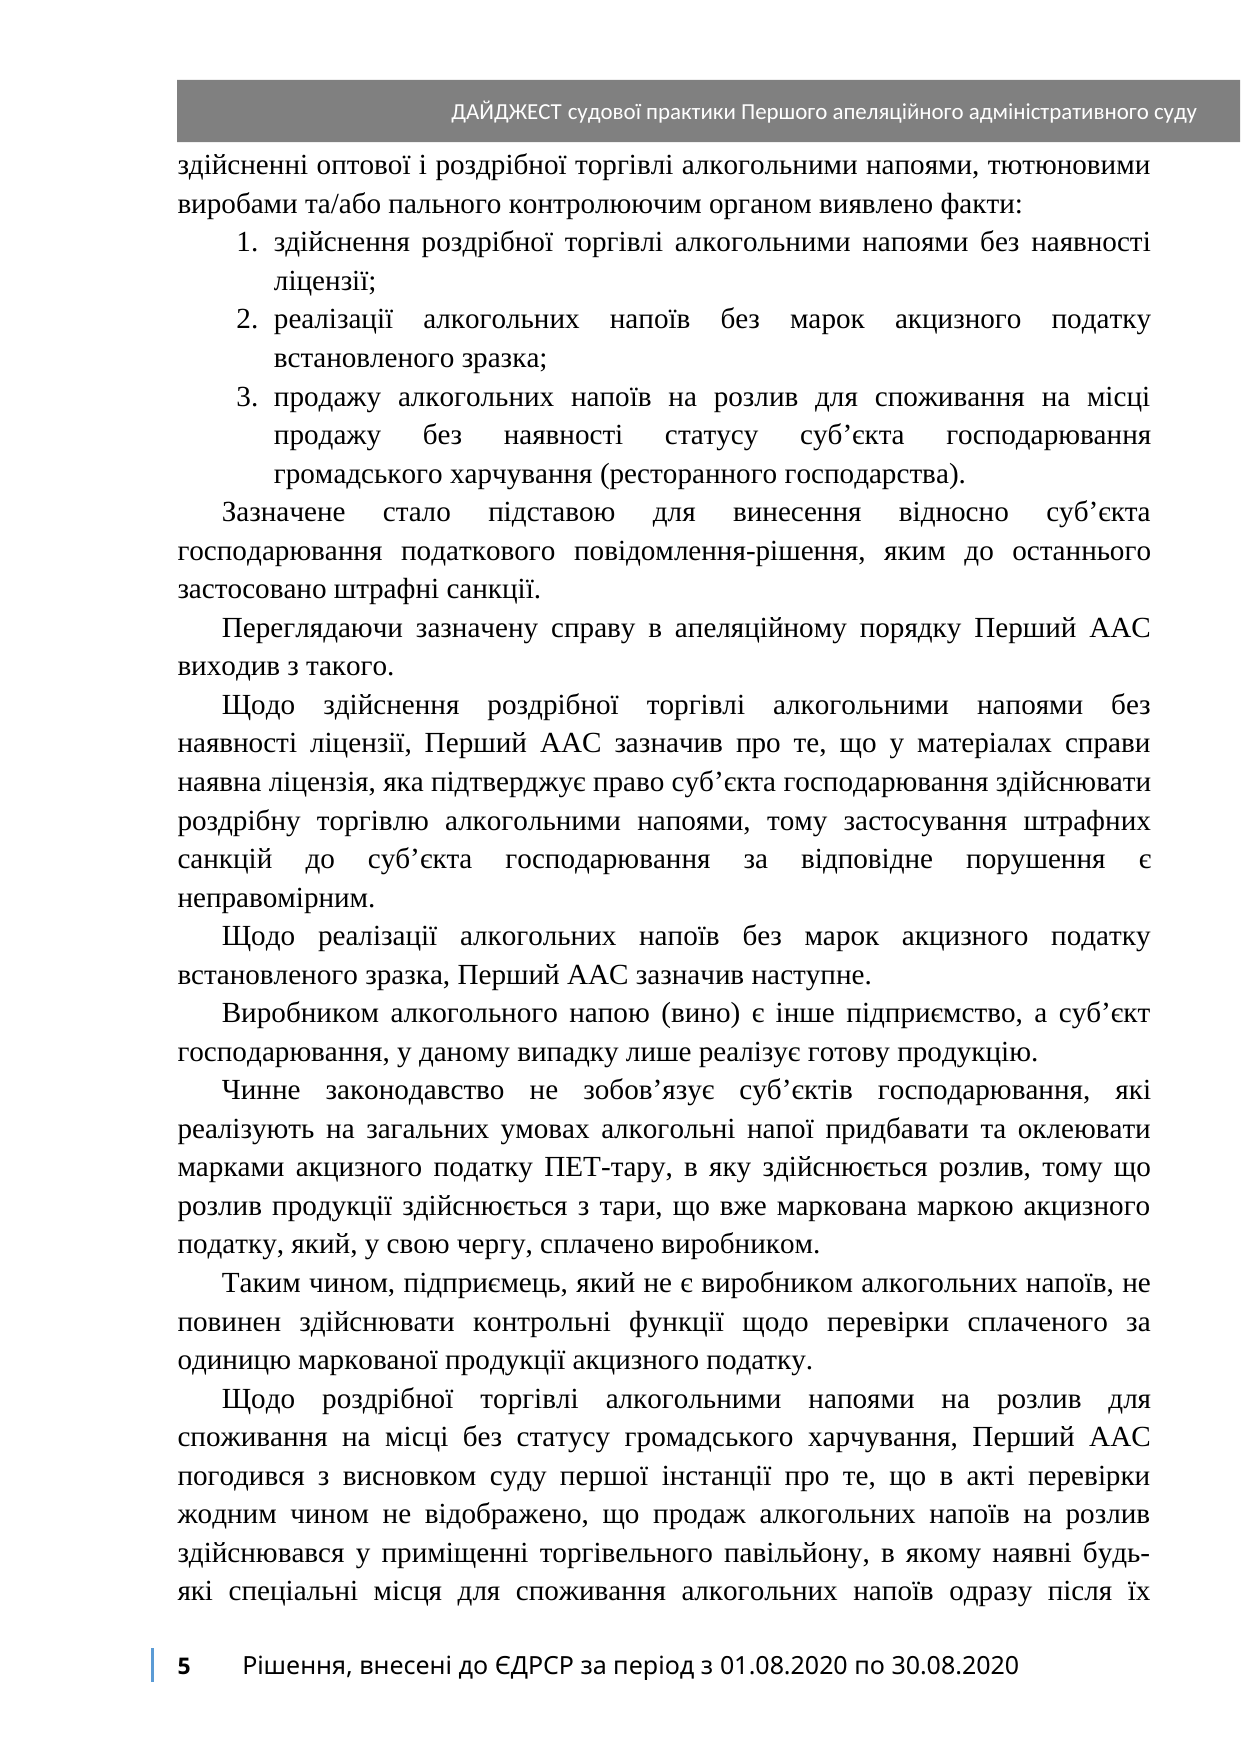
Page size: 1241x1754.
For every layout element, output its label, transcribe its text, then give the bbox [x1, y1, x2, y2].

text Чинне законодавство не зобов’язує суб’єктів господарювання, які реалізують на загальних умовах алкогольні напої придбавати та оклеювати марками акцизного податку ПЕТ-тару, в яку здійснюється розлив, тому що розлив продукції здійснюється з тари, що вже маркована маркою акцизного податку, який, у свою чергу, сплачено виробником. [177, 1072, 1152, 1260]
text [177, 1381, 1152, 1607]
list реалізації алкогольних напоїв без марок акцизного податку встановленого зразка; [236, 302, 1152, 374]
text Переглядаючи зазначену справу в апеляційному порядку Перший ААС виходив з такого. [177, 610, 1152, 682]
text Зазначене стало підставою для винесення відносно суб’єкта господарювання податкового повідомлення-рішення, яким до останнього застосовано штрафні санкції. [177, 494, 1152, 605]
text Щодо здійснення роздрібної торгівлі алкогольними напоями без наявності ліцензії, Перший ААС зазначив про те, що у матеріалах справи наявна ліцензія, яка підтверджує право суб’єкта господарювання здійснювати роздрібну торгівлю алкогольними напоями, тому застосування штрафних санкцій до суб’єкта господарювання за відповідне порушення є неправомірним. [177, 687, 1152, 913]
text Щодо реалізації алкогольних напоїв без марок акцизного податку встановленого зразка, Перший ААС зазначив наступне. [177, 918, 1152, 990]
text Таким чином, підприємець, який не є виробником алкогольних напоїв, не повинен здійснювати контрольні функції щодо перевірки сплаченого за одиницю маркованої продукції акцизного податку. [177, 1265, 1152, 1376]
list продажу алкогольних напоїв на розлив для споживання на місці продажу без наявності статусу суб’єкта господарювання громадського харчування (ресторанного господарства). [236, 379, 1152, 489]
text Виробником алкогольного напою (вино) є інше підприємство, а суб’єкт господарювання, у даному випадку лише реалізує готову продукцію. [177, 995, 1152, 1067]
list здійснення роздрібної торгівлі алкогольними напоями без наявності ліцензії; [236, 224, 1152, 297]
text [177, 143, 1152, 219]
